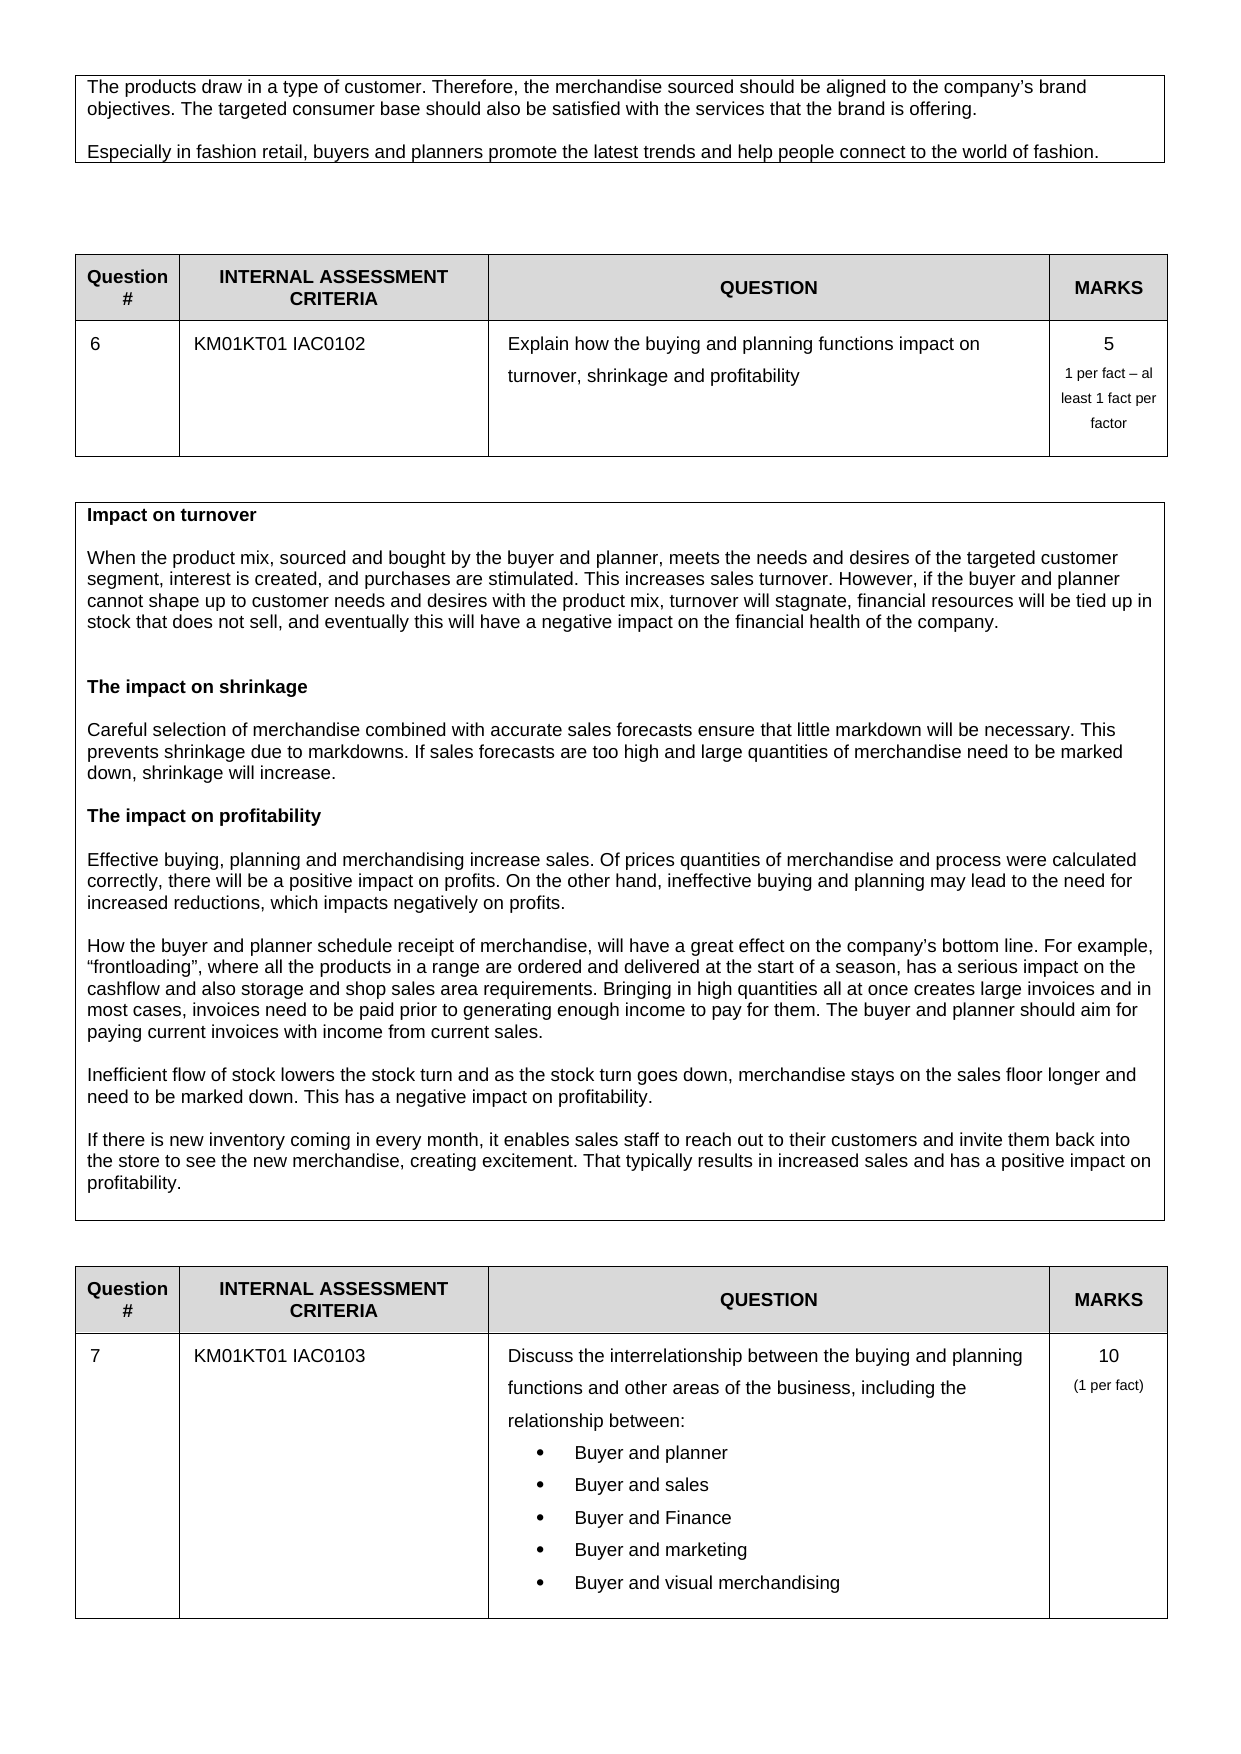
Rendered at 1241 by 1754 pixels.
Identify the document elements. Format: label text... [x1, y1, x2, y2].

table_header QUESTION [489, 1267, 1049, 1332]
table_header QUESTION [489, 255, 1049, 320]
table_cell Discuss the interrelationship between the buying and planning functions and other areas of the business, including the relationship between: Buyer and planner Buyer and sales Buyer and Finance Buyer and marketing Buyer and visual merchandising [489, 1334, 1049, 1618]
table_cell Explain how the buying and planning functions impact on turnover, shrinkage and profitability [489, 321, 1049, 456]
table_cell KM01KT01 IAC0102 [180, 321, 488, 456]
table_cell 5 1 per fact – al least 1 fact per factor [1050, 321, 1167, 456]
table_header INTERNAL ASSESSMENT CRITERIA [180, 1267, 488, 1332]
table_header Impact on turnover When the product mix, sourced and bought by the buyer and planner, meets the needs and desires of the targeted customer segment, interest is created, and purchases are stimulated. This increases sales turnover. However, if the buyer and planner cannot shape up to customer needs and desires with the product mix, turnover will stagnate, financial resources will be tied up in stock that does not sell, and eventually this will have a negative impact on the financial health of the company. The impact on shrinkage Careful selection of merchandise combined with accurate sales forecasts ensure that little markdown will be necessary. This prevents shrinkage due to markdowns. If sales forecasts are too high and large quantities of merchandise need to be marked down, shrinkage will increase. The impact on profitability Effective buying, planning and merchandising increase sales. Of prices quantities of merchandise and process were calculated correctly, there will be a positive impact on profits. On the other hand, ineffective buying and planning may lead to the need for increased reductions, which impacts negatively on profits. How the buyer and planner schedule receipt of merchandise, will have a great effect on the company’s bottom line. For example, “frontloading”, where all the products in a range are ordered and delivered at the start of a season, has a serious impact on the cashflow and also storage and shop sales area requirements. Bringing in high quantities all at once creates large invoices and in most cases, invoices need to be paid prior to generating enough income to pay for them. The buyer and planner should aim for paying current invoices with income from current sales. Inefficient flow of stock lowers the stock turn and as the stock turn goes down, merchandise stays on the sales floor longer and need to be marked down. This has a negative impact on profitability. If there is new inventory coming in every month, it enables sales staff to reach out to their customers and invite them back into the store to see the new merchandise, creating excitement. That typically results in increased sales and has a positive impact on profitability. [76, 503, 1164, 1220]
table_header Question # [76, 255, 179, 320]
table_cell KM01KT01 IAC0103 [180, 1334, 488, 1618]
table_header MARKS [1050, 255, 1167, 320]
table_header INTERNAL ASSESSMENT CRITERIA [180, 255, 488, 320]
table_header MARKS [1050, 1267, 1167, 1332]
table_cell 10 (1 per fact) [1050, 1334, 1167, 1618]
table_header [76, 76, 1164, 162]
table_header Question # [76, 1267, 179, 1332]
table_cell 6 [76, 321, 179, 456]
table_cell 7 [76, 1334, 179, 1618]
